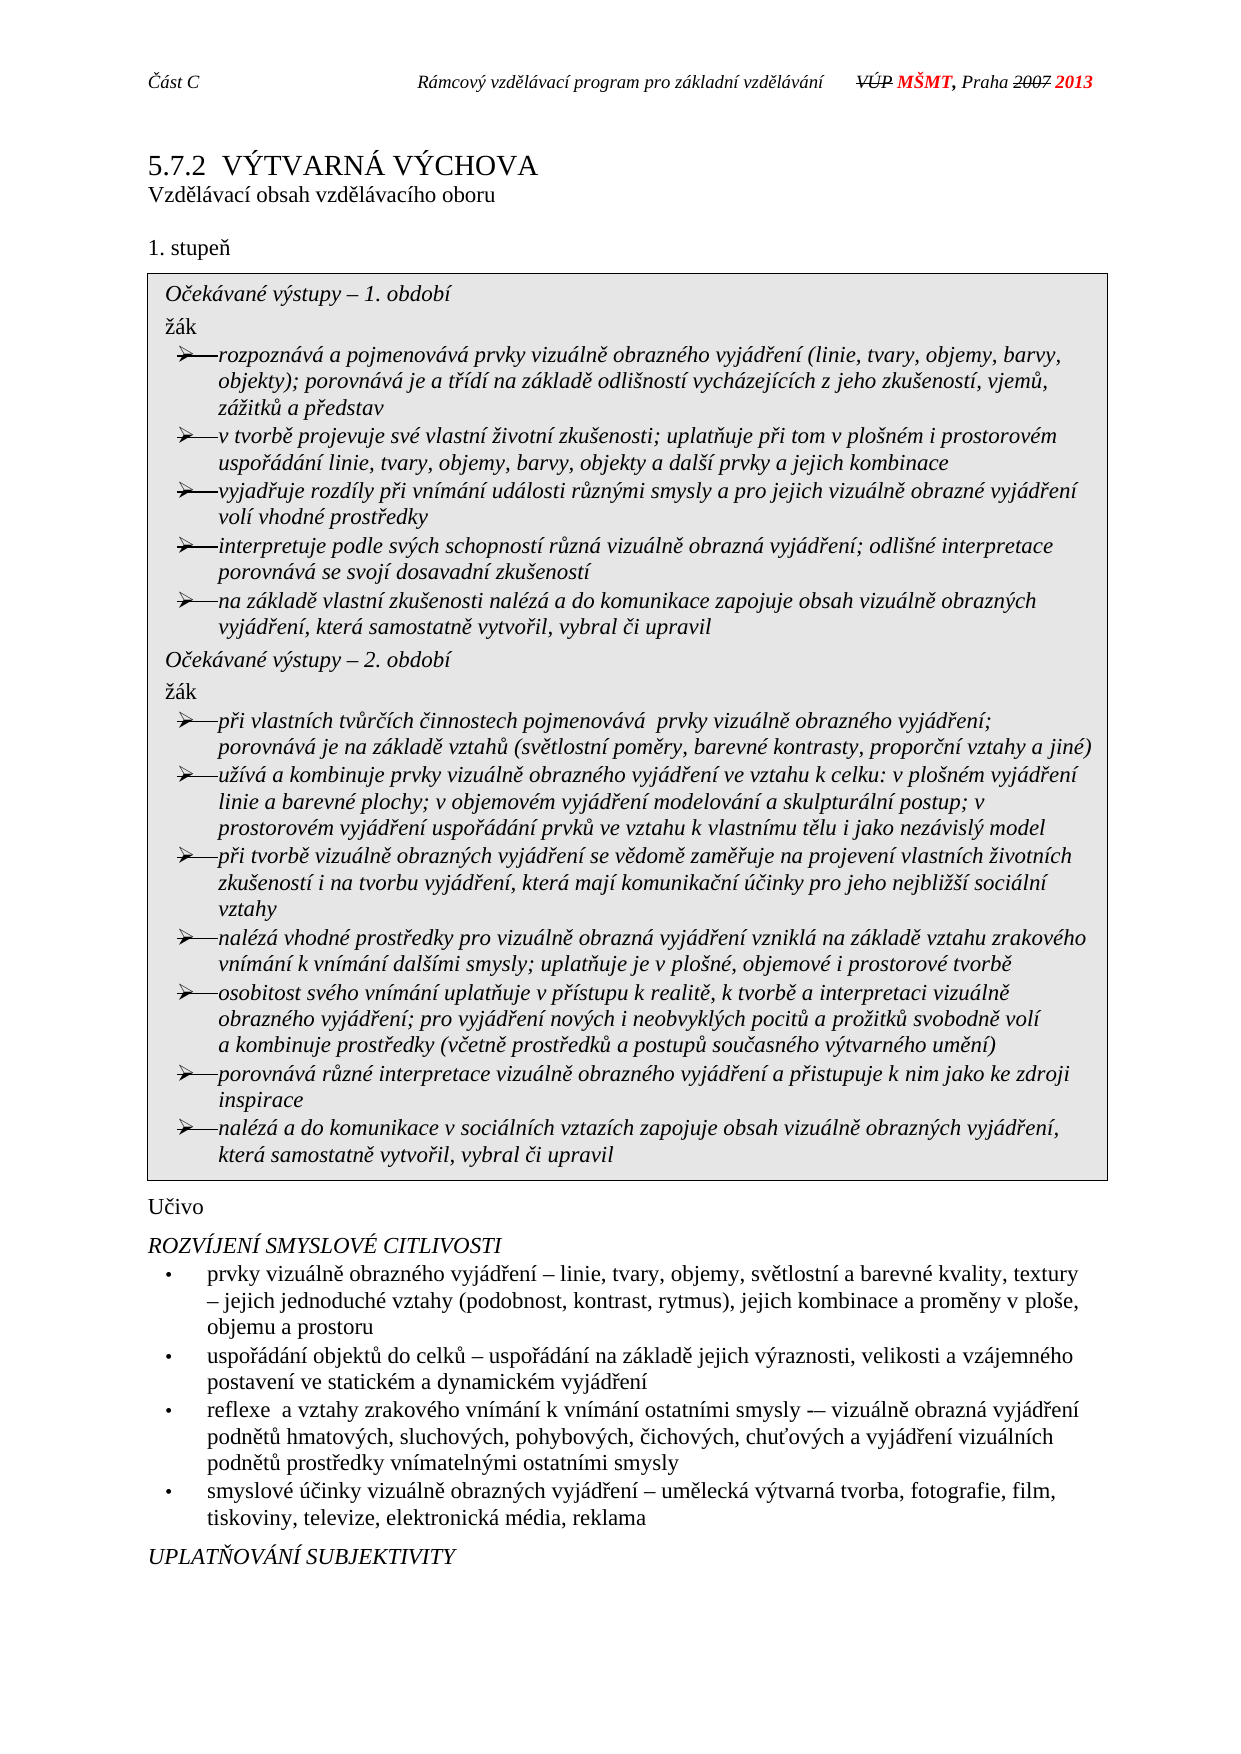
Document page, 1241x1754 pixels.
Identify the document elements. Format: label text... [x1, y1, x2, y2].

text Učivo [148, 1193, 1092, 1219]
text UPLATŇOVÁNÍ SUBJEKTIVITY [148, 1543, 1092, 1569]
text ROZVÍJENÍ SMYSLOVÉ CITLIVOSTI [148, 1232, 1092, 1258]
text Vzdělávací obsah vzdělávacího oboru [148, 181, 1092, 208]
text smyslové účinky vizuálně obrazných vyjádření – umělecká výtvarná tvorba, fotografie, film, tiskoviny, televize, elektronická média, reklama [165, 1478, 1081, 1530]
table_header Očekávané výstupy – 1. období žák rozpoznává a pojmenovává prvky vizuálně obrazného vyjádření (linie, tvary, objemy, barvy, objekty); porovnává je a třídí na základě odlišností vycházejících z jeho zkušeností, vjemů, zážitků a představ v tvorbě projevuje své vlastní životní zkušenosti; uplatňuje při tom v plošném i prostorovém uspořádání linie, tvary, objemy, barvy, objekty a další prvky a jejich kombinace vyjadřuje rozdíly při vnímání události různými smysly a pro jejich vizuálně obrazné vyjádření volí vhodné prostředky interpretuje podle svých schopností různá vizuálně obrazná vyjádření; odlišné interpretace porovnává se svojí dosavadní zkušeností na základě vlastní zkušenosti nalézá a do komunikace zapojuje obsah vizuálně obrazných vyjádření, která samostatně vytvořil, vybral či upravil Očekávané výstupy – 2. období žák při vlastních tvůrčích činnostech pojmenovává prvky vizuálně obrazného vyjádření; porovnává je na základě vztahů (světlostní poměry, barevné kontrasty, proporční vztahy a jiné) užívá a kombinuje prvky vizuálně obrazného vyjádření ve vztahu k celku: v plošném vyjádření linie a barevné plochy; v objemovém vyjádření modelování a skulpturální postup; v prostorovém vyjádření uspořádání prvků ve vztahu k vlastnímu tělu i jako nezávislý model při tvorbě vizuálně obrazných vyjádření se vědomě zaměřuje na projevení vlastních životních zkušeností i na tvorbu vyjádření, která mají komunikační účinky pro jeho nejbližší sociální vztahy nalézá vhodné prostředky pro vizuálně obrazná vyjádření vzniklá na základě vztahu zrakového vnímání k vnímání dalšími smysly; uplatňuje je v plošné, objemové i prostorové tvorbě osobitost svého vnímání uplatňuje v přístupu k realitě, k tvorbě a interpretaci vizuálně obrazného vyjádření; pro vyjádření nových i neobvyklých pocitů a prožitků svobodně volí a kombinuje prostředky (včetně prostředků a postupů současného výtvarného umění) porovnává různé interpretace vizuálně obrazného vyjádření a přistupuje k nim jako ke zdroji inspirace nalézá a do komunikace v sociálních vztazích zapojuje obsah vizuálně obrazných vyjádření, která samostatně vytvořil, vybral či upravil [148, 274, 1107, 1180]
text prvky vizuálně obrazného vyjádření – linie, tvary, objemy, světlostní a barevné kvality, textury – jejich jednoduché vztahy (podobnost, kontrast, rytmus), jejich kombinace a proměny v ploše, objemu a prostoru [165, 1261, 1081, 1339]
text reflexe a vztahy zrakového vnímání k vnímání ostatními smysly -– vizuálně obrazná vyjádření podnětů hmatových, sluchových, pohybových, čichových, chuťových a vyjádření vizuálních podnětů prostředky vnímatelnými ostatními smysly [165, 1396, 1081, 1476]
text uspořádání objektů do celků – uspořádání na základě jejich výraznosti, velikosti a vzájemného postavení ve statickém a dynamickém vyjádření [165, 1342, 1081, 1394]
text 5.7.2 VÝTVARNÁ VÝCHOVA [148, 148, 1092, 181]
text 1. stupeň [148, 234, 1092, 260]
